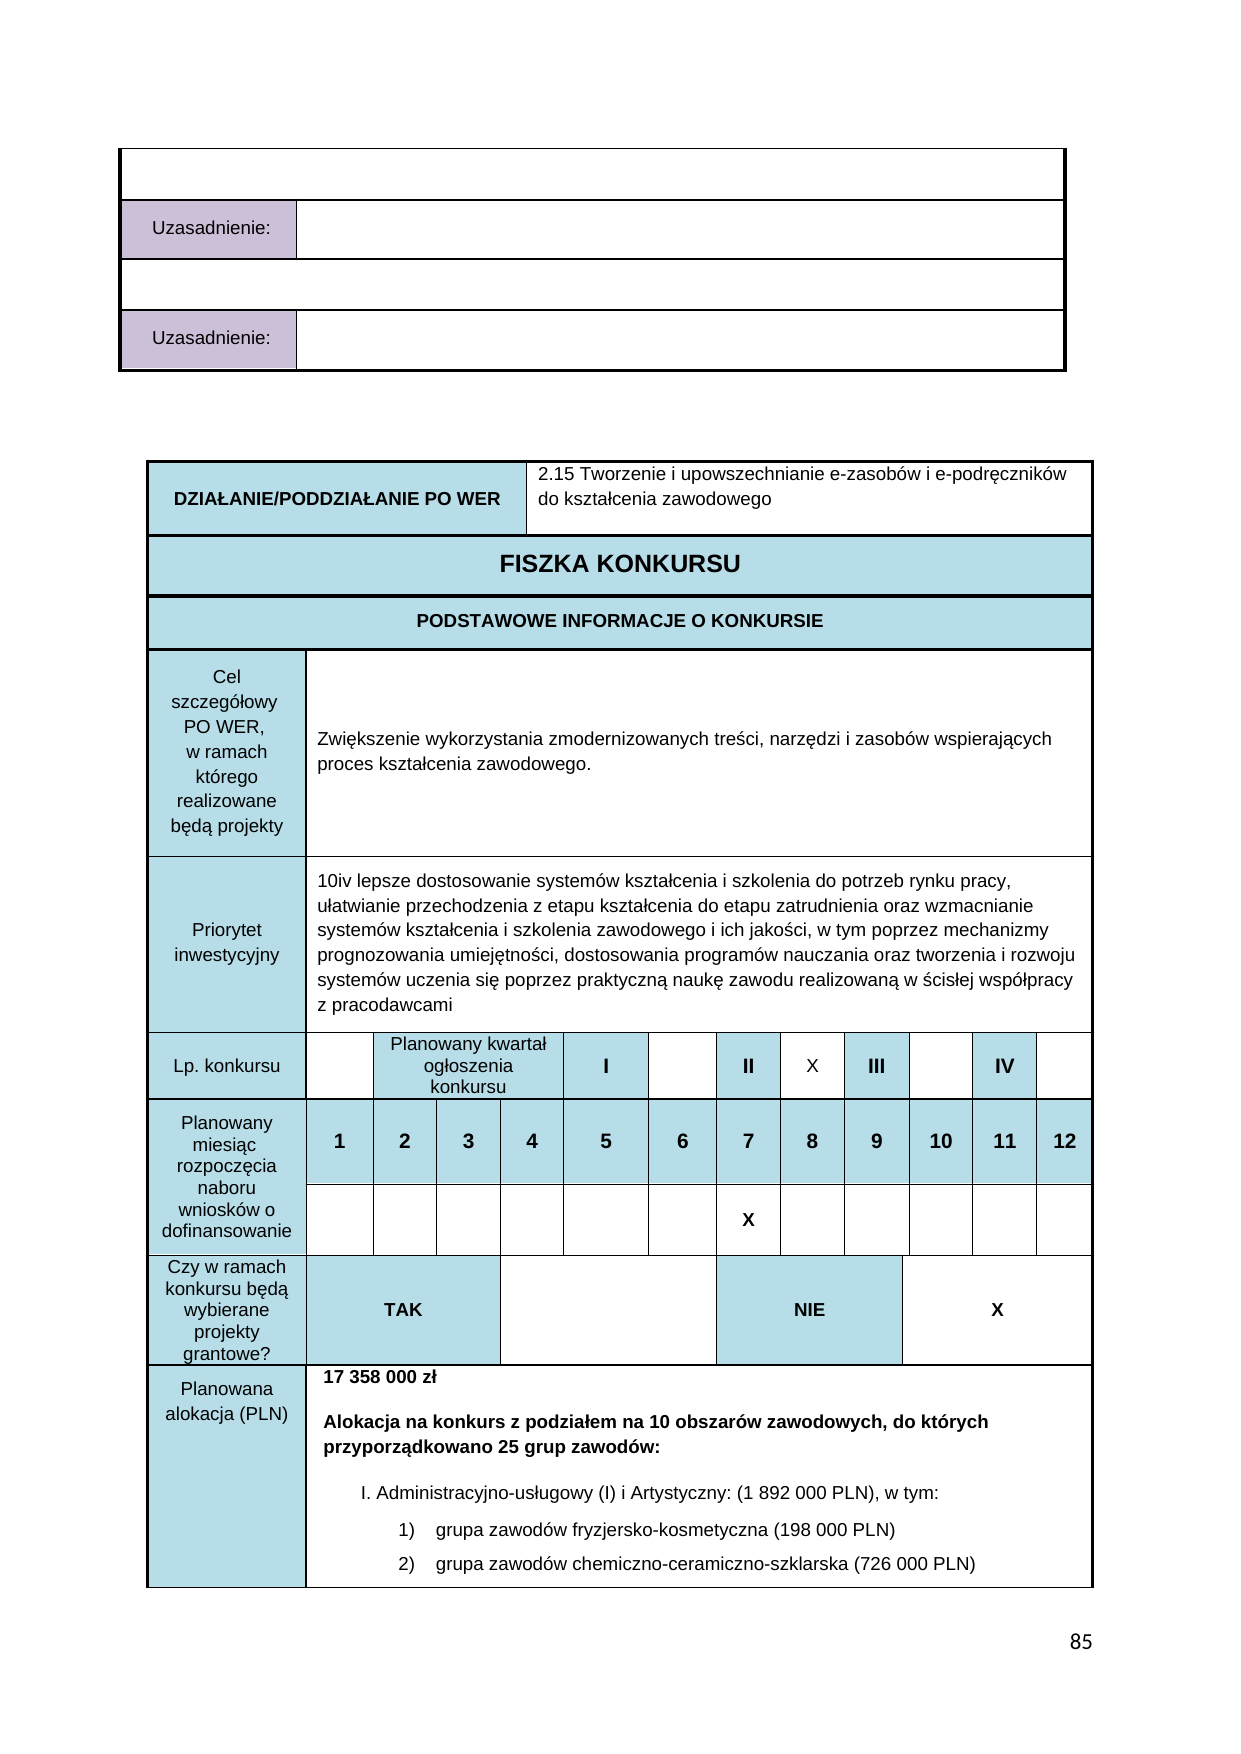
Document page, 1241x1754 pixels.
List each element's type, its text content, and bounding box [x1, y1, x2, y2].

table_cell [649, 1185, 716, 1254]
table_cell 1 [307, 1100, 373, 1183]
table_cell 3 [437, 1100, 500, 1183]
table_cell [649, 1033, 716, 1098]
table_cell FISZKA KONKURSU [149, 537, 1091, 594]
table_cell 2 [374, 1100, 436, 1183]
table_cell [297, 311, 1063, 368]
table_cell Cel szczegółowy PO WER, w ramach którego realizowane będą projekty [149, 651, 305, 856]
table_cell [1037, 1033, 1091, 1098]
table_cell I [564, 1033, 648, 1098]
table_cell [845, 1185, 909, 1254]
table_cell Planowany kwartał ogłoszenia konkursu [374, 1033, 563, 1098]
table_cell [910, 1033, 972, 1098]
table_cell [122, 149, 1063, 199]
table_cell 4 [501, 1100, 563, 1183]
table_cell X [781, 1033, 844, 1098]
table_cell Priorytet inwestycyjny [149, 857, 305, 1032]
table_cell [501, 1256, 716, 1364]
table_cell 7 [717, 1100, 780, 1183]
table_cell [307, 1185, 373, 1254]
table_cell [501, 1185, 563, 1254]
table_cell 6 [649, 1100, 716, 1183]
table_cell Czy w ramach konkursu będą wybierane projekty grantowe? [149, 1256, 306, 1364]
table_cell [564, 1185, 648, 1254]
table_cell PODSTAWOWE INFORMACJE O KONKURSIE [149, 598, 1091, 648]
table_cell [781, 1185, 844, 1254]
table_cell X [903, 1256, 1091, 1364]
table_cell 11 [973, 1100, 1036, 1183]
table_cell NIE [717, 1256, 902, 1364]
table_cell [297, 201, 1063, 258]
table_header 2.15 Tworzenie i upowszechnianie e-zasobów i e-podręczników do kształcenia zawodowego [527, 463, 1091, 534]
table_cell III [845, 1033, 909, 1098]
table_cell Planowany miesiąc rozpoczęcia naboru wniosków o dofinansowanie [149, 1100, 306, 1254]
table_cell 10 [910, 1100, 972, 1183]
table_cell 9 [845, 1100, 909, 1183]
table_cell [1037, 1185, 1091, 1254]
table_cell Uzasadnienie: [122, 311, 296, 368]
table_cell 10iv lepsze dostosowanie systemów kształcenia i szkolenia do potrzeb rynku pracy, ułatwianie przechodzenia z etapu kształcenia do etapu zatrudnienia oraz wzmacnianie systemów kształcenia i szkolenia zawodowego i ich jakości, w tym poprzez mechanizmy prognozowania umiejętności, dostosowania programów nauczania oraz tworzenia i rozwoju systemów uczenia się poprzez praktyczną naukę zawodu realizowaną w ścisłej współpracy z pracodawcami [307, 857, 1091, 1032]
table_cell 5 [564, 1100, 648, 1183]
table_cell [122, 260, 1063, 309]
table_cell [910, 1185, 972, 1254]
table_header DZIAŁANIE/PODDZIAŁANIE PO WER [149, 463, 526, 534]
table_cell [307, 1033, 373, 1098]
table_cell Zwiększenie wykorzystania zmodernizowanych treści, narzędzi i zasobów wspierających proces kształcenia zawodowego. [307, 651, 1091, 856]
table_cell Lp. konkursu [149, 1033, 305, 1098]
table_cell IV [973, 1033, 1036, 1098]
table_cell X [717, 1185, 780, 1254]
table_cell 12 [1037, 1100, 1091, 1183]
table_cell Uzasadnienie: [122, 201, 296, 258]
table_cell 8 [781, 1100, 844, 1183]
table_cell TAK [307, 1256, 500, 1364]
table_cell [307, 1366, 1091, 1587]
table_cell [374, 1185, 436, 1254]
table_cell [973, 1185, 1036, 1254]
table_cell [149, 1366, 305, 1587]
table_cell [437, 1185, 500, 1254]
table_cell II [717, 1033, 780, 1098]
